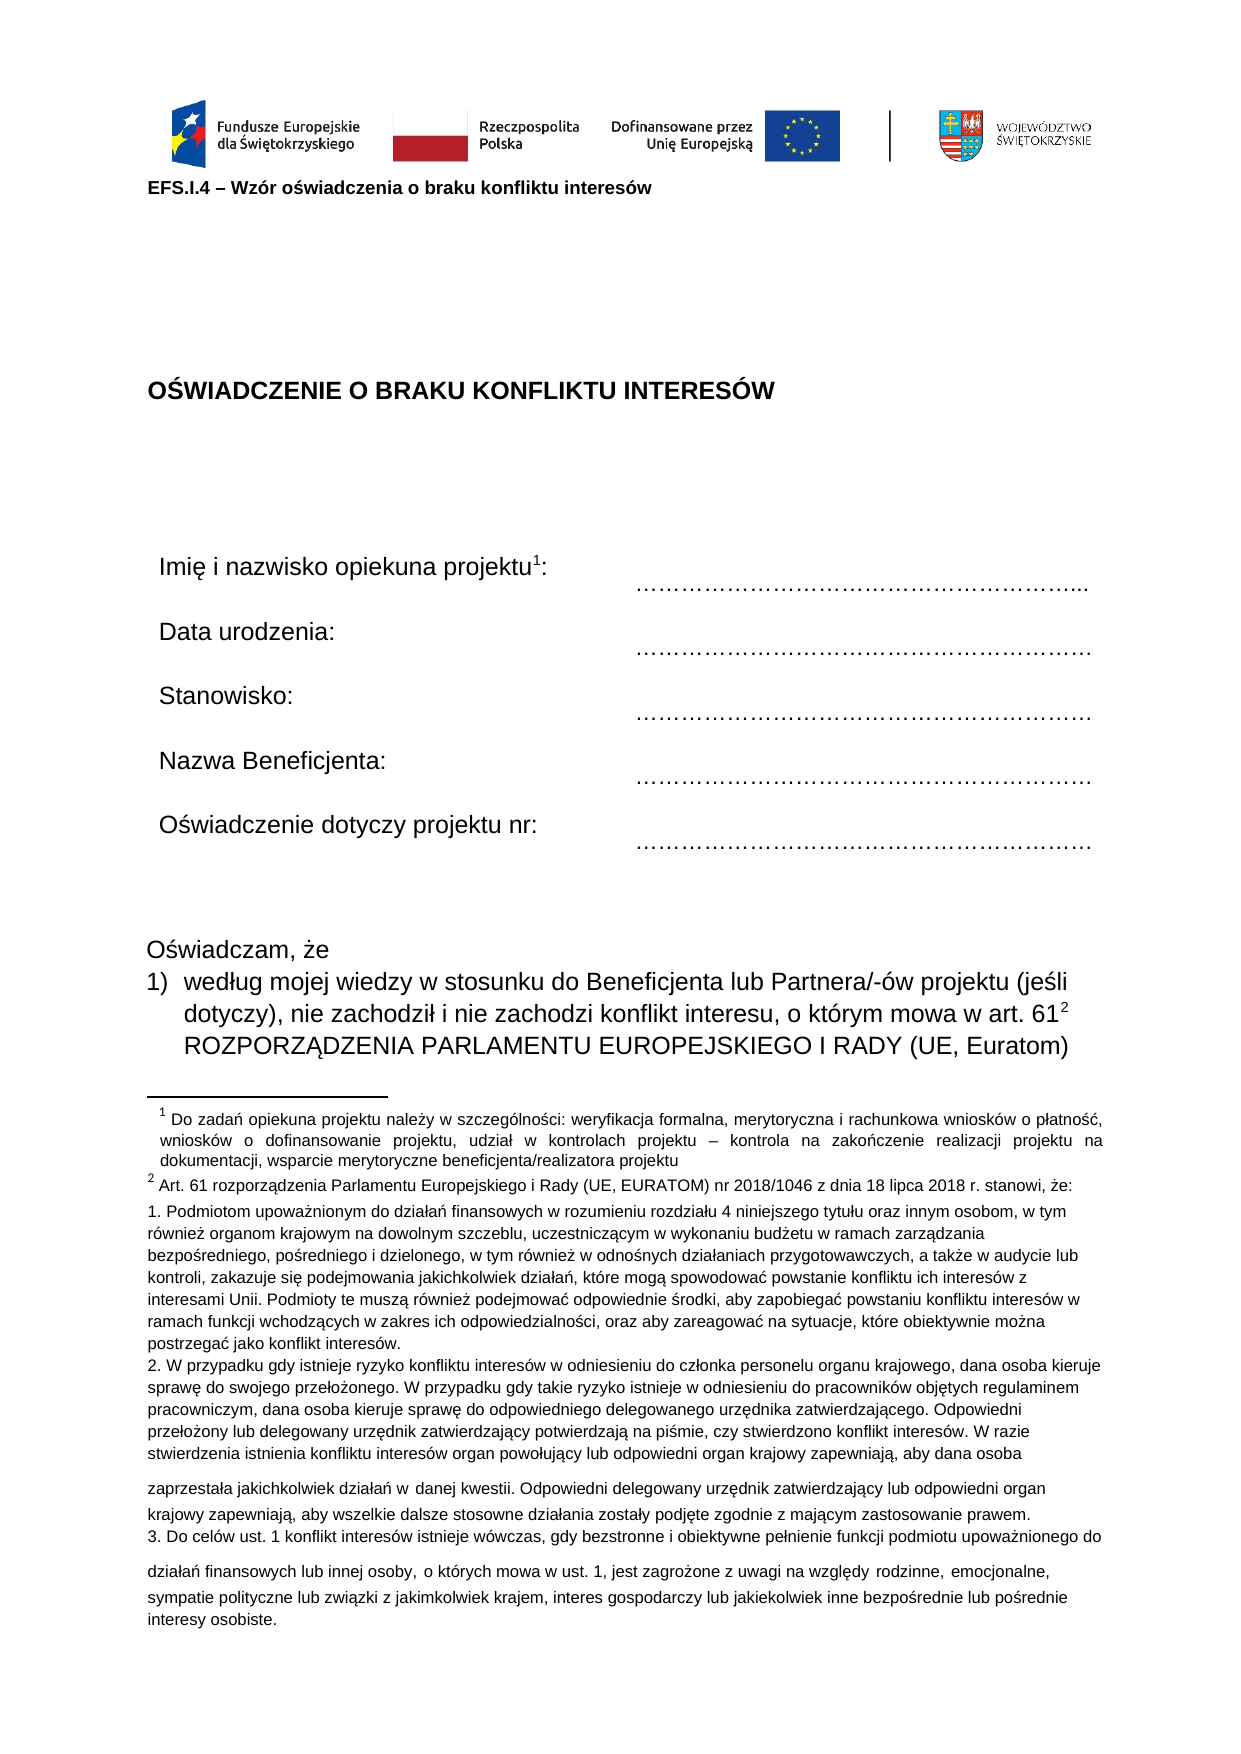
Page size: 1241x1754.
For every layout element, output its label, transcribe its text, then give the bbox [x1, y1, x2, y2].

table_cell …………………………………………………… [623, 746, 1104, 810]
table_cell Oświadczenie dotyczy projektu nr: [148, 810, 623, 875]
table_header Imię i nazwisko opiekuna projektu: [148, 552, 623, 617]
table_cell Stanowisko: [148, 681, 623, 746]
table_cell …………………………………………………… [623, 810, 1104, 875]
text EFS.I.4 – Wzór oświadczenia o braku konfliktu interesów [147, 177, 1104, 228]
table_header [148, 97, 1102, 177]
table_cell Data urodzenia: [148, 617, 623, 681]
text Oświadczam, że [146, 935, 1094, 963]
table_cell …………………………………………………… [623, 681, 1104, 746]
text OŚWIADCZENIE O BRAKU KONFLIKTU INTERESÓW [147, 376, 1104, 404]
table_cell …………………………………………………… [623, 617, 1104, 681]
list według mojej wiedzy w stosunku do Beneficjenta lub Partnera/-ów projektu (jeśli dotyczy), nie zachodził i nie zachodzi konflikt interesu, o którym mowa w art. 61 ROZPORZĄDZENIA PARLAMENTU EUROPEJSKIEGO I RADY (UE, Euratom) 2018/1046 z dnia 18 lipca 2018 r. w sprawie zasad finansowych mających zastosowanie do budżetu ogólnego Unii, zmieniającego rozporządzenia (UE) nr 1296/2013, (UE) nr 1301/2013, (UE) nr 1303/2013, (UE) nr 1304/2013, (UE) nr 1309/2013, (UE) nr 1316/2013, (UE) nr 223/2014 i (UE) nr 283/2014 oraz decyzję nr 541/2014/UE, a także uchylającego rozporządzenie (UE, Euratom) nr 966/2012; [146, 967, 1094, 1059]
table_cell Nazwa Beneficjenta: [148, 746, 623, 810]
picture [158, 97, 1103, 171]
table_header …………………………………………………... [623, 552, 1104, 617]
